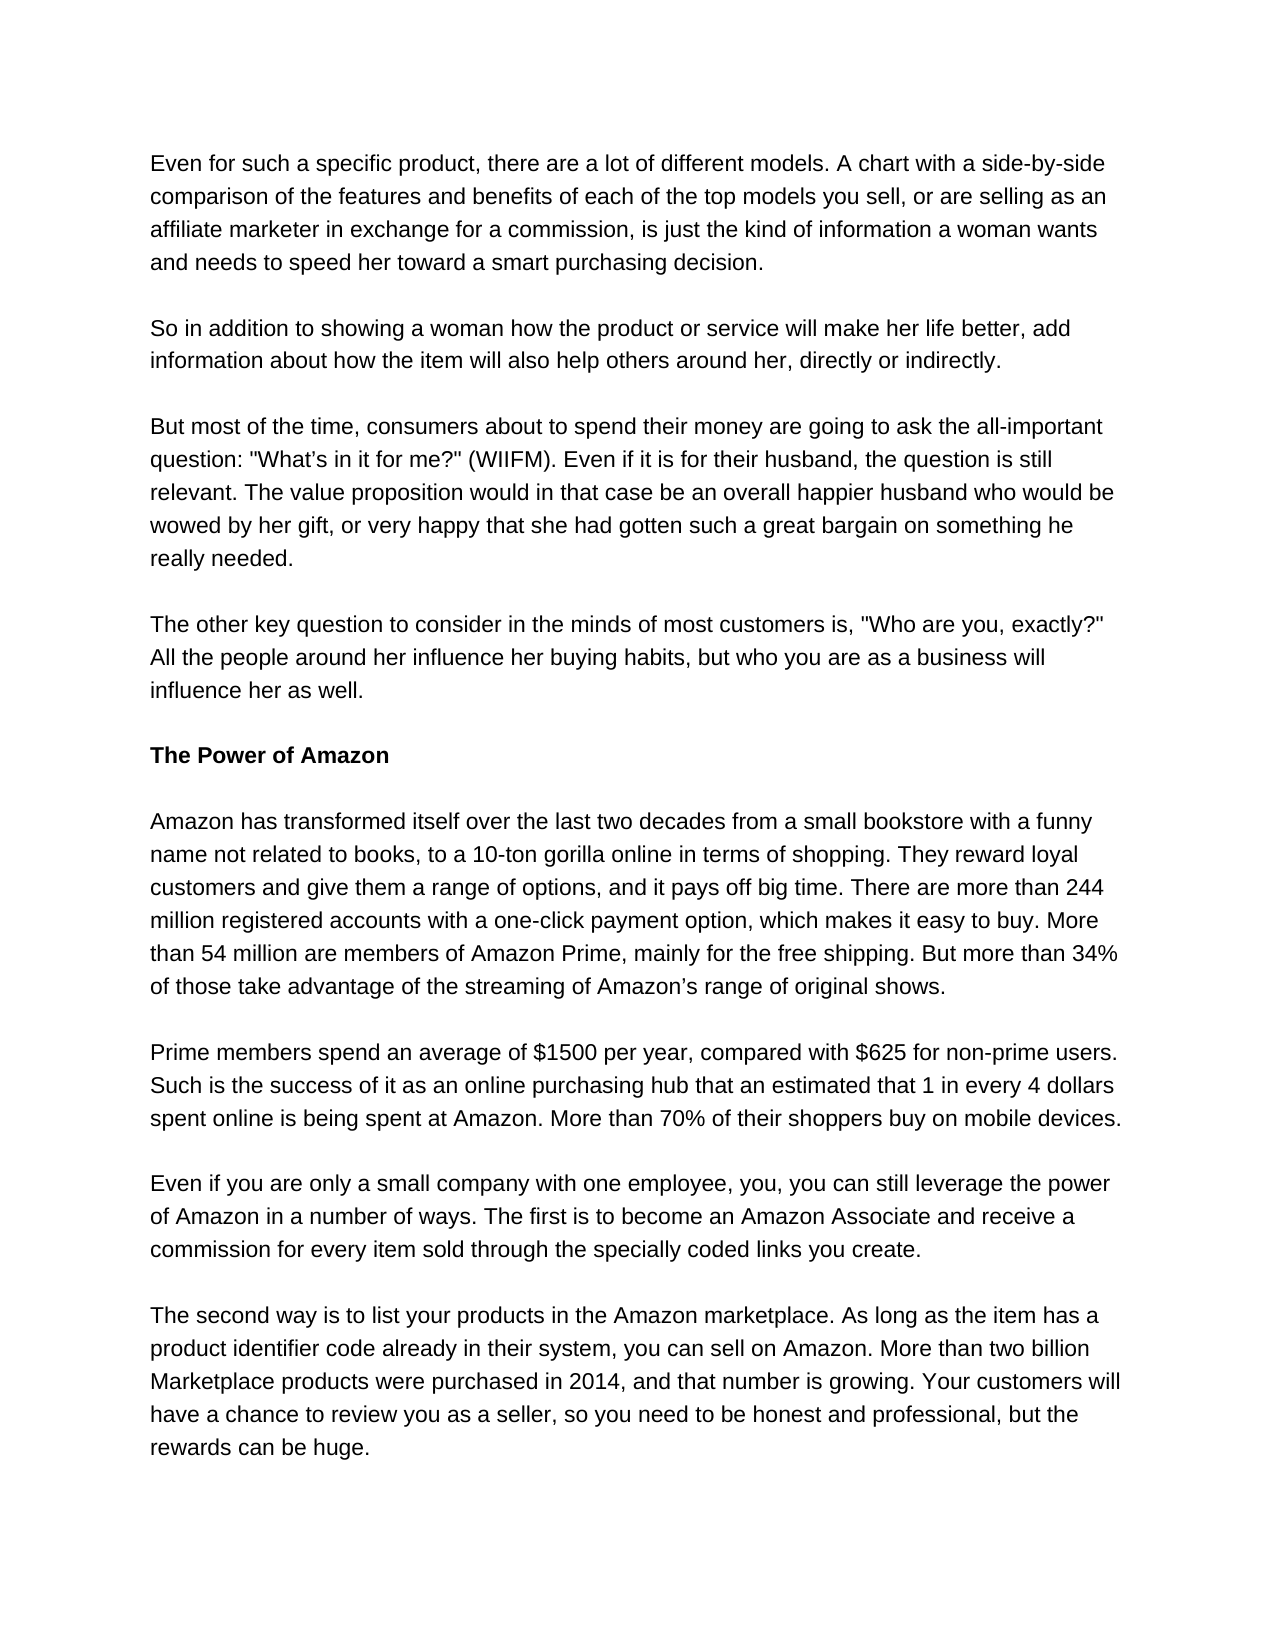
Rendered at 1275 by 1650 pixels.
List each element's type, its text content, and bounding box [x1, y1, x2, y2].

text But most of the time, consumers about to spend their money are going to ask the all-important question: "What’s in it for me?" (WIIFM). Even if it is for their husband, the question is still relevant. The value proposition would in that case be an overall happier husband who would be wowed by her gift, or very happy that she had gotten such a great bargain on something he really needed. [150, 413, 1125, 571]
text The second way is to list your products in the Amazon marketplace. As long as the item has a product identifier code already in their system, you can sell on Amazon. More than two billion Marketplace products were purchased in 2014, and that number is growing. Your customers will have a chance to review you as a seller, so you need to be honest and professional, but the rewards can be huge. [150, 1302, 1125, 1460]
text The Power of Amazon [150, 742, 1125, 769]
text Even if you are only a small company with one employee, you, you can still leverage the power of Amazon in a number of ways. The first is to become an Amazon Associate and receive a commission for every item sold through the specially coded links you create. [150, 1170, 1125, 1263]
text Amazon has transformed itself over the last two decades from a small bookstore with a funny name not related to books, to a 10-ton gorilla online in terms of shopping. They reward loyal customers and give them a range of options, and it pays off big time. There are more than 244 million registered accounts with a one-click payment option, which makes it easy to buy. More than 54 million are members of Amazon Prime, mainly for the free shipping. But more than 34% of those take advantage of the streaming of Amazon’s range of original shows. [150, 808, 1125, 999]
text So in addition to showing a woman how the product or service will make her life better, add information about how the item will also help others around her, directly or indirectly. [150, 314, 1125, 374]
text The other key question to consider in the minds of most customers is, "Who are you, exactly?" All the people around her influence her buying habits, but who you are as a business will influence her as well. [150, 611, 1125, 703]
text Prime members spend an average of $1500 per year, compared with $625 for non-prime users. Such is the success of it as an online purchasing hub that an estimated that 1 in every 4 dollars spent online is being spent at Amazon. More than 70% of their shoppers buy on mobile devices. [150, 1039, 1125, 1131]
text Even for such a specific product, there are a lot of different models. A chart with a side-by-side comparison of the features and benefits of each of the top models you sell, or are selling as an affiliate marketer in exchange for a commission, is just the kind of information a woman wants and needs to speed her toward a smart purchasing decision. [150, 150, 1125, 275]
